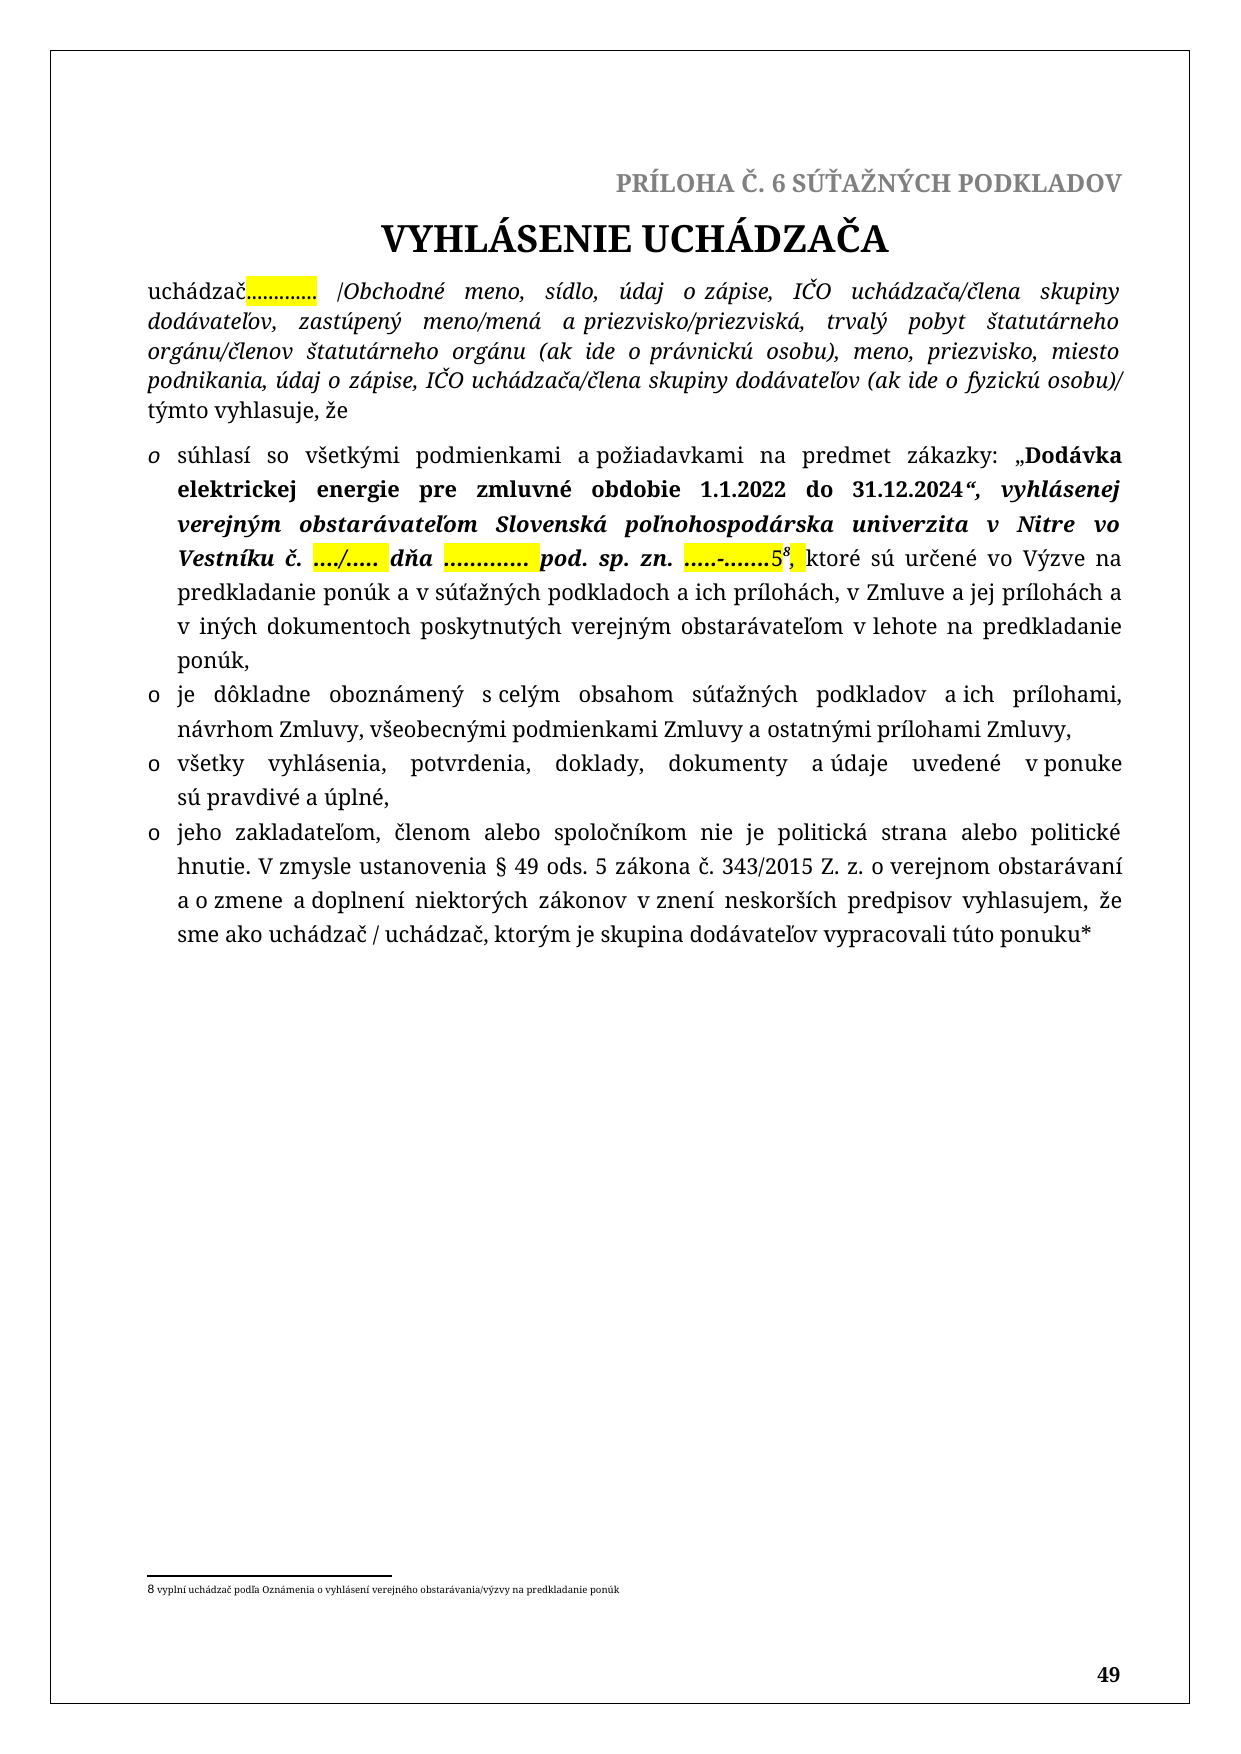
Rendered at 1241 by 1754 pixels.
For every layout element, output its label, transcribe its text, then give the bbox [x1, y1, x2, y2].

list je dôkladne oboznámený s celým obsahom súťažných podkladov a ich prílohami, návrhom Zmluvy, všeobecnými podmienkami Zmluvy a ostatnými prílohami Zmluvy, [147, 679, 1122, 743]
text Vyhlásenie uchádzača [147, 212, 1122, 263]
text PRÍLOHA Č. 6 Súťažných podkladov [147, 166, 1122, 200]
list jeho zakladateľom, členom alebo spoločníkom nie je politická strana alebo politické hnutie. V zmysle ustanovenia § 49 ods. 5 zákona č. 343/2015 Z. z. o verejnom obstarávaní a o zmene a doplnení niektorých zákonov v znení neskorších predpisov vyhlasujem, že sme ako uchádzač / uchádzač, ktorým je skupina dodávateľov vypracovali túto ponuku* [147, 816, 1122, 949]
text uchádzač............. /Obchodné meno, sídlo, údaj o zápise, IČO uchádzača/člena skupiny dodávateľov, zastúpený meno/mená a priezvisko/priezviská, trvalý pobyt štatutárneho orgánu/členov štatutárneho orgánu (ak ide o právnickú osobu), meno, priezvisko, miesto podnikania, údaj o zápise, IČO uchádzača/člena skupiny dodávateľov (ak ide o fyzickú osobu)/ týmto vyhlasuje, že [147, 276, 1122, 425]
list všetky vyhlásenia, potvrdenia, doklady, dokumenty a údaje uvedené v ponuke sú pravdivé a úplné, [147, 748, 1122, 812]
list súhlasí so všetkými podmienkami a požiadavkami na predmet zákazky: „Dodávka elektrickej energie pre zmluvné obdobie 1.1.2022 do 31.12.2024“, vyhlásenej verejným obstarávateľom Slovenská poľnohospodárska univerzita v Nitre vo Vestníku č. ..../..... dňa ............. pod. sp. zn. .....-.......5, ktoré sú určené vo Výzve na predkladanie ponúk a v súťažných podkladoch a ich prílohách, v Zmluve a jej prílohách a v iných dokumentoch poskytnutých verejným obstarávateľom v lehote na predkladanie ponúk, [147, 440, 1122, 675]
